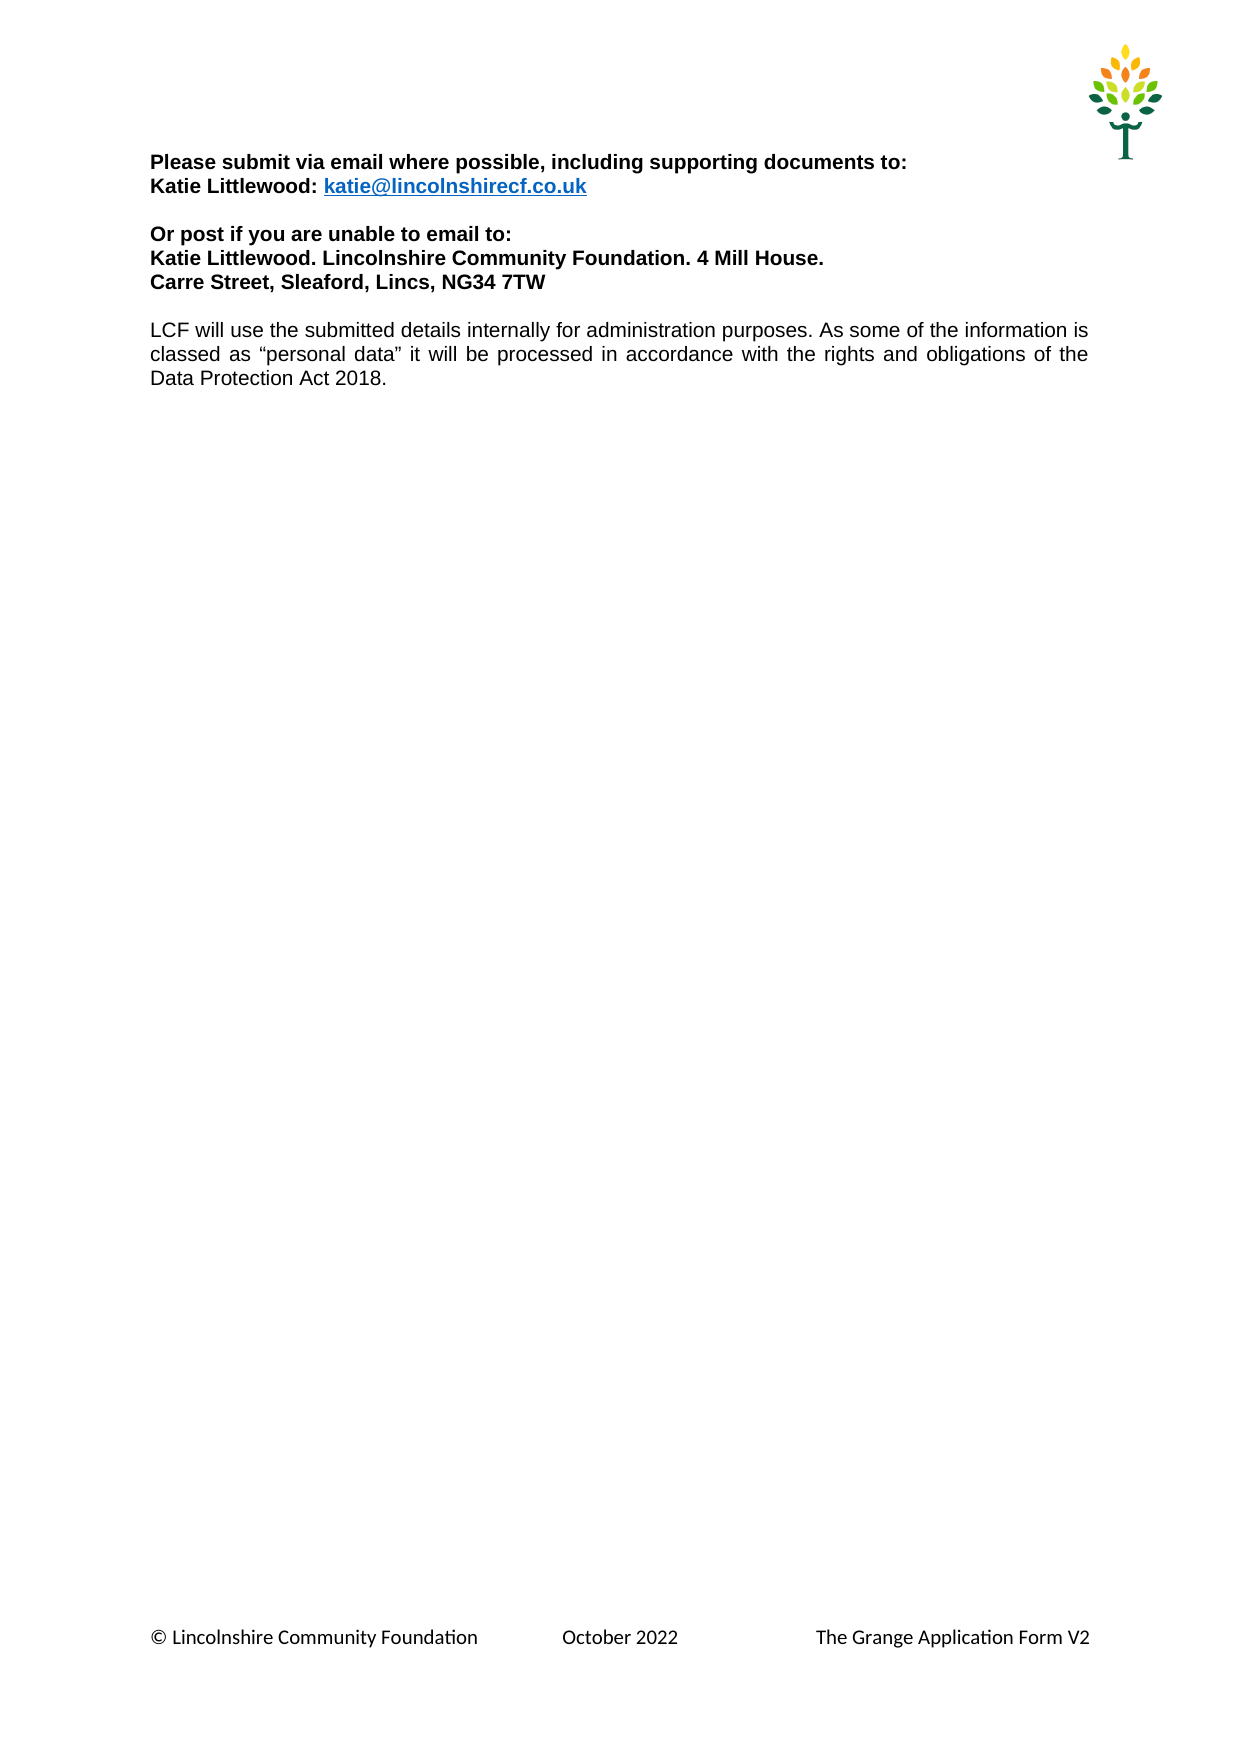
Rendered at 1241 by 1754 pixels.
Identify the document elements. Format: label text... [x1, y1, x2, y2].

text Carre Street, Sleaford, Lincs, NG34 7TW [150, 270, 1090, 294]
picture [1059, 40, 1191, 167]
text LCF will use the submitted details internally for administration purposes. As some of the information is classed as “personal data” it will be processed in accordance with the rights and obligations of the Data Protection Act 2018. [150, 318, 1090, 389]
text Katie Littlewood. Lincolnshire Community Foundation. 4 Mill House. [150, 246, 1090, 270]
text Katie Littlewood: katie@lincolnshirecf.co.uk [150, 174, 1090, 198]
text Or post if you are unable to email to: [150, 222, 1090, 246]
text Please submit via email where possible, including supporting documents to: [150, 150, 1090, 174]
